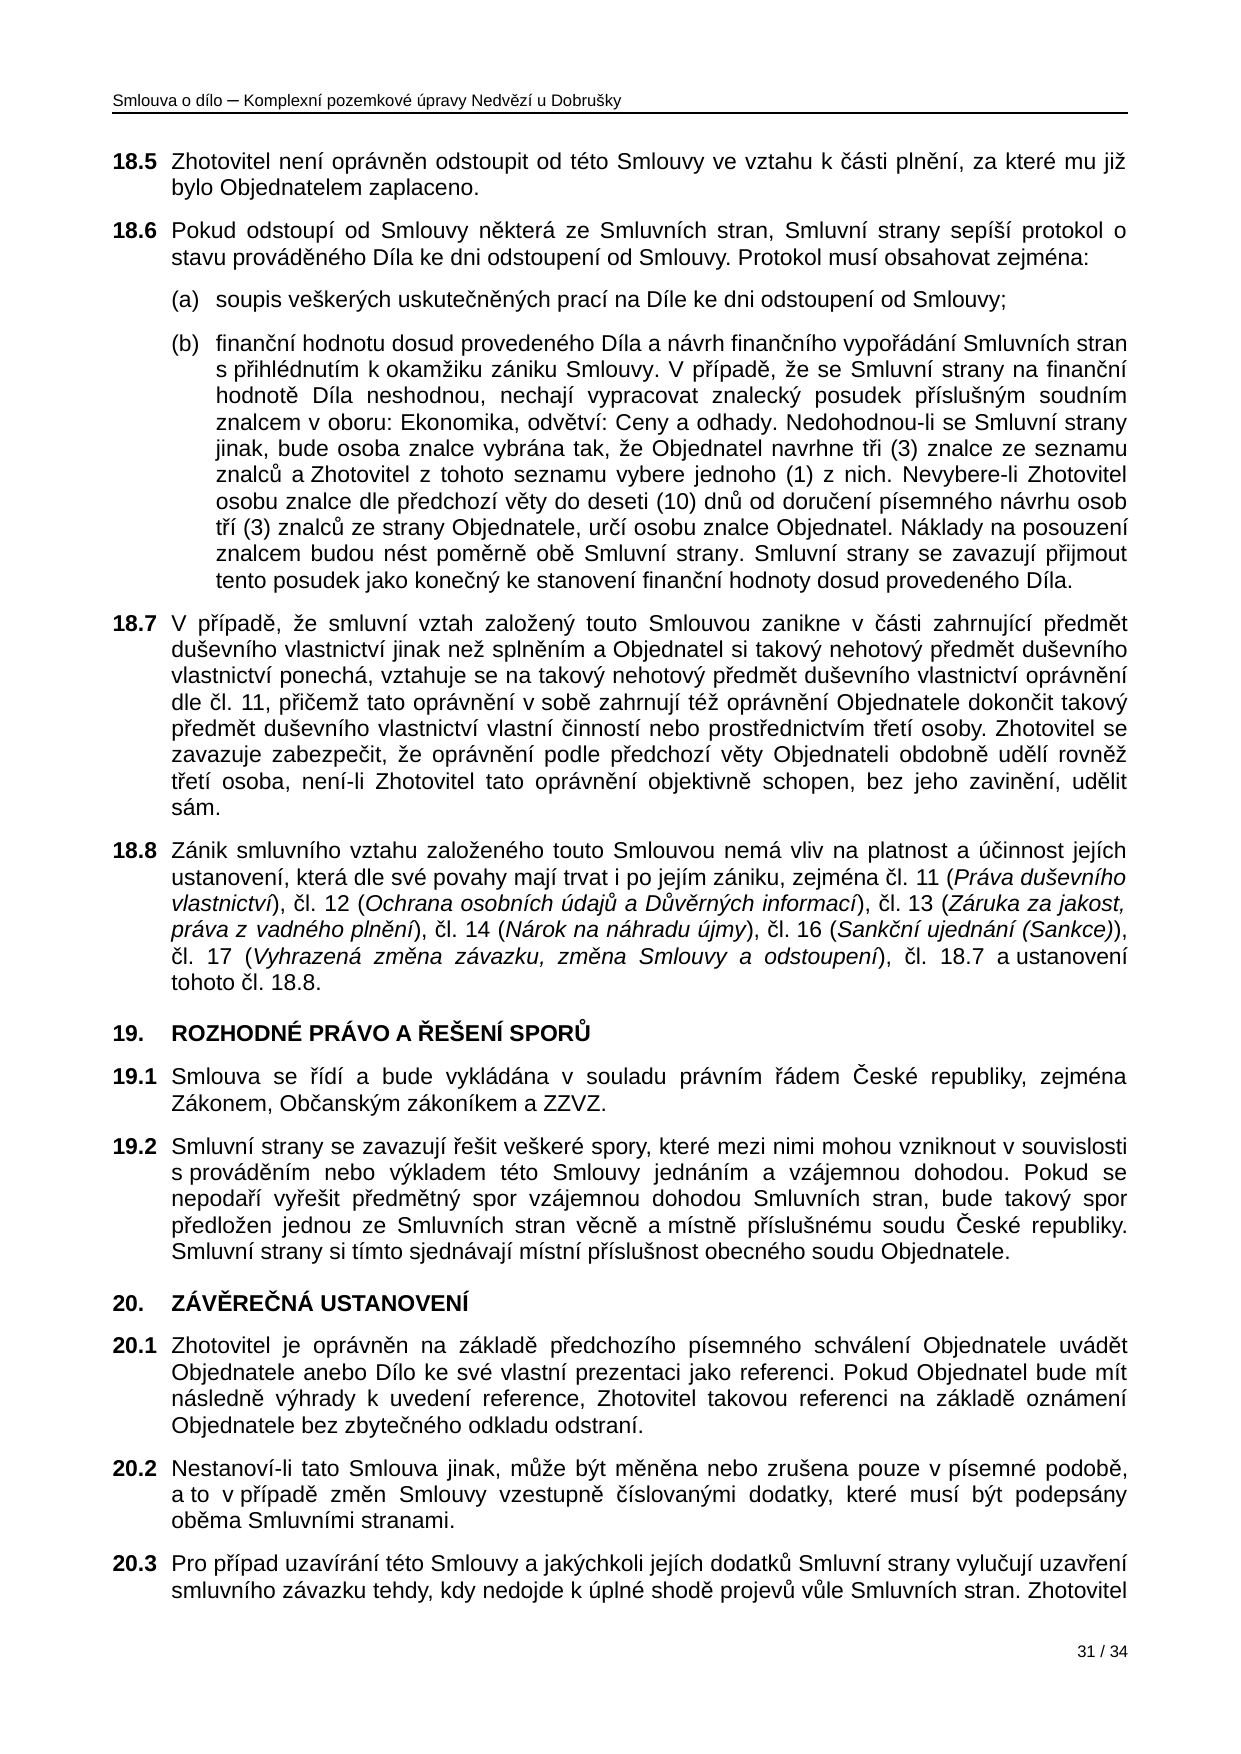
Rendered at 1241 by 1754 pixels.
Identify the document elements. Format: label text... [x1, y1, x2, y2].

text V případě, že smluvní vztah založený touto Smlouvou zanikne v části zahrnující předmět duševního vlastnictví jinak než splněním a Objednatel si takový nehotový předmět duševního vlastnictví ponechá, vztahuje se na takový nehotový předmět duševního vlastnictví oprávnění dle čl. 11, přičemž tato oprávnění v sobě zahrnují též oprávnění Objednatele dokončit takový předmět duševního vlastnictví vlastní činností nebo prostřednictvím třetí osoby. Zhotovitel se zavazuje zabezpečit, že oprávnění podle předchozí věty Objednateli obdobně udělí rovněž třetí osoba, není-li Zhotovitel tato oprávnění objektivně schopen, bez jeho zavinění, udělit sám. [112, 610, 1128, 821]
text Smlouva se řídí a bude vykládána v souladu právním řádem České republiky, zejména Zákonem, Občanským zákoníkem a ZZVZ. [112, 1063, 1128, 1116]
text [112, 1550, 1128, 1603]
text Závěrečná ustanovení [112, 1289, 1128, 1316]
text Smluvní strany se zavazují řešit veškeré spory, které mezi nimi mohou vzniknout v souvislosti s prováděním nebo výkladem této Smlouvy jednáním a vzájemnou dohodou. Pokud se nepodaří vyřešit předmětný spor vzájemnou dohodou Smluvních stran, bude takový spor předložen jednou ze Smluvních stran věcně a místně příslušnému soudu České republiky. Smluvní strany si tímto sjednávají místní příslušnost obecného soudu Objednatele. [112, 1133, 1128, 1264]
text Zhotovitel není oprávněn odstoupit od této Smlouvy ve vztahu k části plnění, za které mu již bylo Objednatelem zaplaceno. [112, 148, 1128, 200]
text Pokud odstoupí od Smlouvy některá ze Smluvních stran, Smluvní strany sepíší protokol o stavu prováděného Díla ke dni odstoupení od Smlouvy. Protokol musí obsahovat zejména: [112, 217, 1128, 270]
list soupis veškerých uskutečněných prací na Díle ke dni odstoupení od Smlouvy; [171, 286, 1128, 313]
text Zhotovitel je oprávněn na základě předchozího písemného schválení Objednatele uvádět Objednatele anebo Dílo ke své vlastní prezentaci jako referenci. Pokud Objednatel bude mít následně výhrady k uvedení reference, Zhotovitel takovou referenci na základě oznámení Objednatele bez zbytečného odkladu odstraní. [112, 1332, 1128, 1438]
text Nestanoví-li tato Smlouva jinak, může být měněna nebo zrušena pouze v písemné podobě, a to v případě změn Smlouvy vzestupně číslovanými dodatky, které musí být podepsány oběma Smluvními stranami. [112, 1454, 1128, 1534]
list finanční hodnotu dosud provedeného Díla a návrh finančního vypořádání Smluvních stran s přihlédnutím k okamžiku zániku Smlouvy. V případě, že se Smluvní strany na finanční hodnotě Díla neshodnou, nechají vypracovat znalecký posudek příslušným soudním znalcem v oboru: Ekonomika, odvětví: Ceny a odhady. Nedohodnou-li se Smluvní strany jinak, bude osoba znalce vybrána tak, že Objednatel navrhne tři (3) znalce ze seznamu znalců a Zhotovitel z tohoto seznamu vybere jednoho (1) z nich. Nevybere-li Zhotovitel osobu znalce dle předchozí věty do deseti (10) dnů od doručení písemného návrhu osob tří (3) znalců ze strany Objednatele, určí osobu znalce Objednatel. Náklady na posouzení znalcem budou nést poměrně obě Smluvní strany. Smluvní strany se zavazují přijmout tento posudek jako konečný ke stanovení finanční hodnoty dosud provedeného Díla. [171, 329, 1128, 593]
text Rozhodné právo a řešení sporů [112, 1020, 1128, 1047]
text Zánik smluvního vztahu založeného touto Smlouvou nemá vliv na platnost a účinnost jejích ustanovení, která dle své povahy mají trvat i po jejím zániku, zejména čl. 11 (Práva duševního vlastnictví), čl. 12 (Ochrana osobních údajů a Důvěrných informací), čl. 13 (Záruka za jakost, práva z vadného plnění), čl. 14 (Nárok na náhradu újmy), čl. 16 (Sankční ujednání (Sankce)), čl. 17 (Vyhrazená změna závazku, změna Smlouvy a odstoupení), čl. 18.7 a ustanovení tohoto čl. 18.8. [112, 837, 1128, 995]
